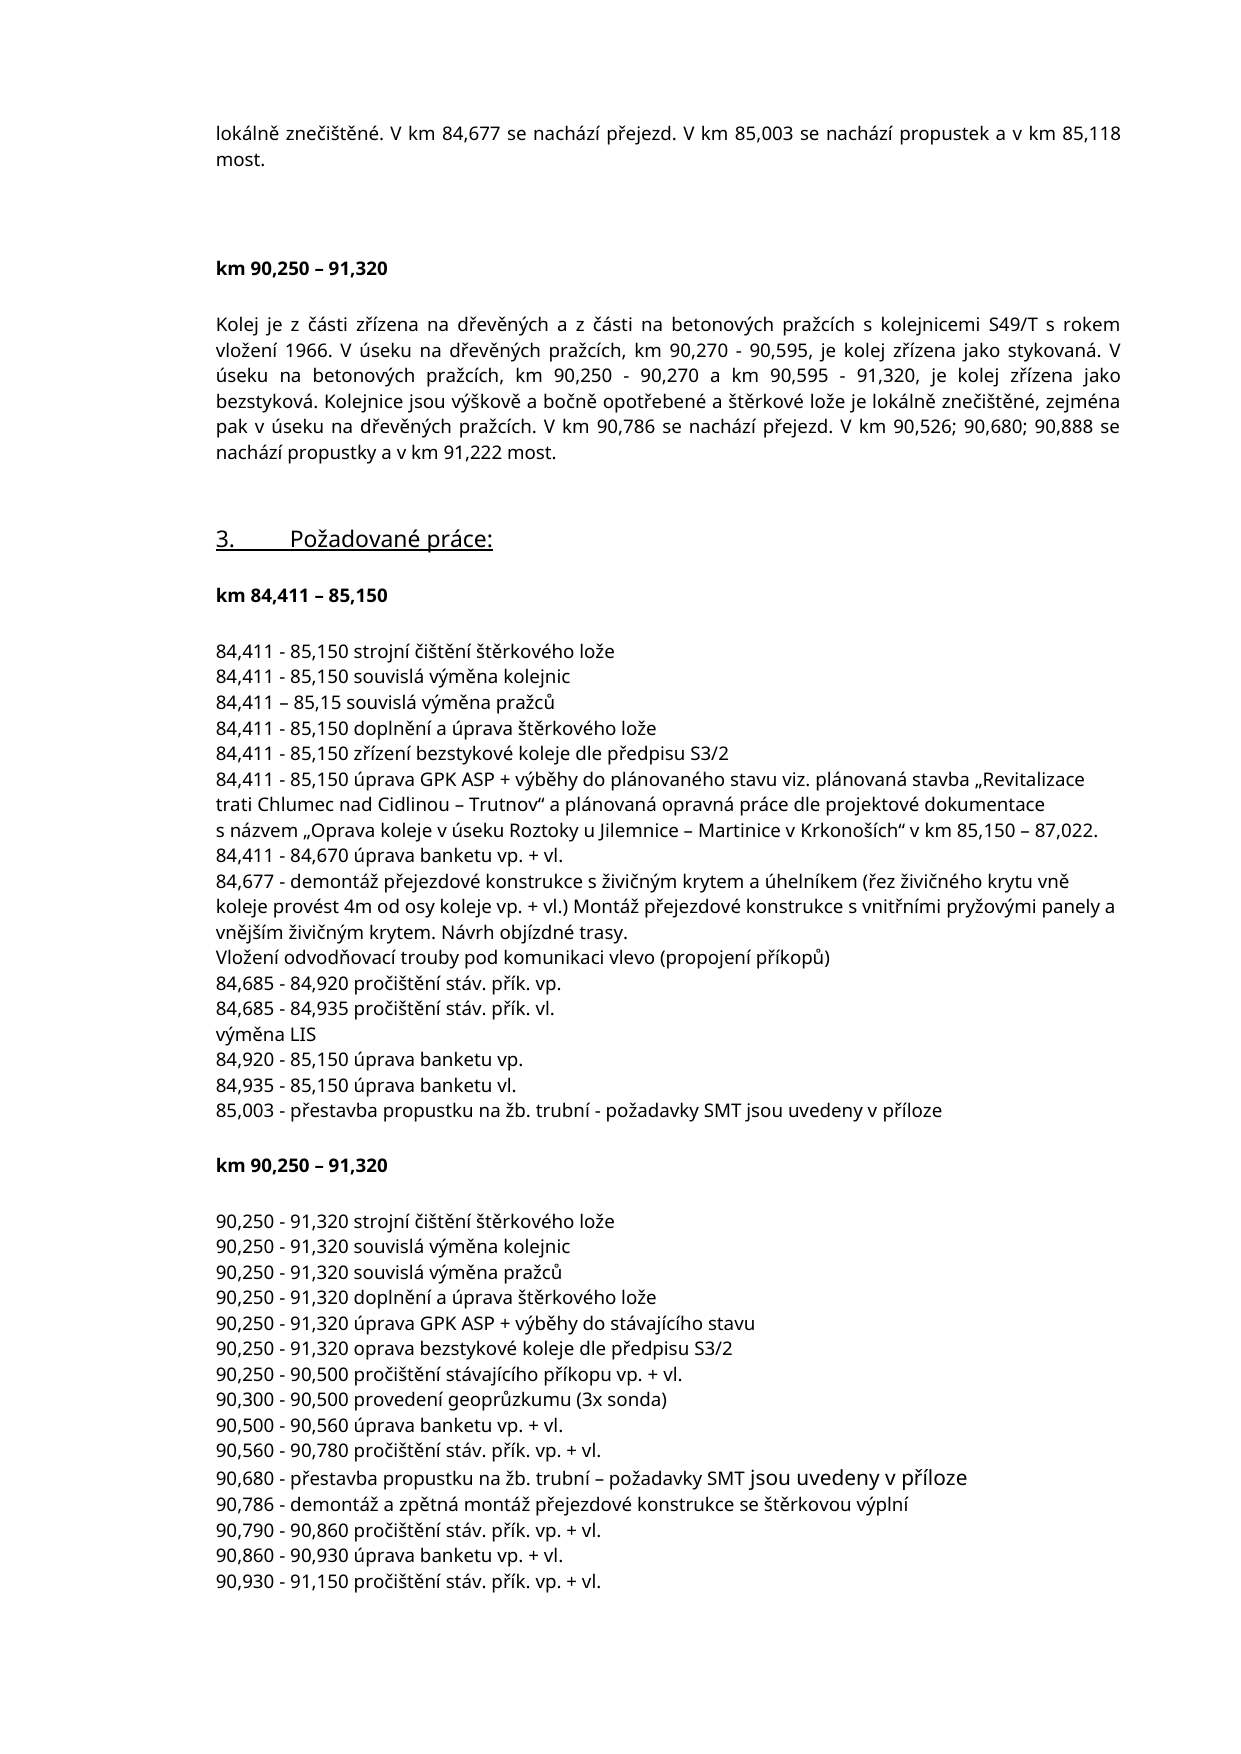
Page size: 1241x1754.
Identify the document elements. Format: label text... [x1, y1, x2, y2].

text 84,411 - 85,150 úprava GPK ASP + výběhy do plánovaného stavu viz. plánovaná stavba „Revitalizace trati Chlumec nad Cidlinou – Trutnov“ a plánovaná opravná práce dle projektové dokumentace s názvem „Oprava koleje v úseku Roztoky u Jilemnice – Martinice v Krkonoších“ v km 85,150 – 87,022. [216, 766, 1122, 842]
text 3. Požadované práce: [216, 523, 1122, 554]
text 90,250 - 91,320 souvislá výměna kolejnic [216, 1234, 1122, 1259]
text 90,250 - 91,320 doplnění a úprava štěrkového lože [216, 1285, 1122, 1310]
text 84,411 - 85,150 souvislá výměna kolejnic [216, 664, 1122, 689]
text 90,500 - 90,560 úprava banketu vp. + vl. [216, 1412, 1122, 1438]
text 90,790 - 90,860 pročištění stáv. přík. vp. + vl. [216, 1517, 1122, 1543]
text Kolej je z části zřízena na dřevěných a z části na betonových pražcích s kolejnicemi S49/T s rokem vložení 1966. V úseku na dřevěných pražcích, km 90,270 - 90,595, je kolej zřízena jako stykovaná. V úseku na betonových pražcích, km 90,250 - 90,270 a km 90,595 - 91,320, je kolej zřízena jako bezstyková. Kolejnice jsou výškově a bočně opotřebené a štěrkové lože je lokálně znečištěné, zejména pak v úseku na dřevěných pražcích. V km 90,786 se nachází přejezd. V km 90,526; 90,680; 90,888 se nachází propustky a v km 91,222 most. [216, 312, 1122, 465]
text km 90,250 – 91,320 [216, 256, 1122, 281]
text 84,411 - 85,150 zřízení bezstykové koleje dle předpisu S3/2 [216, 740, 1122, 766]
text km 84,411 – 85,150 [216, 582, 1122, 608]
text 90,250 - 91,320 strojní čištění štěrkového lože [216, 1208, 1122, 1234]
text 84,685 - 84,935 pročištění stáv. přík. vl. [216, 996, 1122, 1021]
text km 90,250 – 91,320 [216, 1152, 1122, 1178]
text 84,411 - 85,150 strojní čištění štěrkového lože [216, 638, 1122, 664]
text 84,920 - 85,150 úprava banketu vp. [216, 1047, 1122, 1072]
text 84,411 - 84,670 úprava banketu vp. + vl. [216, 842, 1122, 868]
text 84,685 - 84,920 pročištění stáv. přík. vp. [216, 970, 1122, 996]
text Vložení odvodňovací trouby pod komunikaci vlevo (propojení příkopů) [216, 944, 1122, 970]
text 90,250 - 90,500 pročištění stávajícího příkopu vp. + vl. [216, 1361, 1122, 1387]
text 84,411 - 85,150 doplnění a úprava štěrkového lože [216, 715, 1122, 740]
text 84,411 – 85,15 souvislá výměna pražců [216, 689, 1122, 715]
text 84,935 - 85,150 úprava banketu vl. 85,003 - přestavba propustku na žb. trubní - požadavky SMT jsou uvedeny v příloze [216, 1072, 1122, 1123]
text 90,300 - 90,500 provedení geoprůzkumu (3x sonda) [216, 1387, 1122, 1412]
text 90,560 - 90,780 pročištění stáv. přík. vp. + vl. [216, 1438, 1122, 1463]
text 90,680 - přestavba propustku na žb. trubní – požadavky SMT jsou uvedeny v příloze [216, 1463, 1122, 1492]
text 90,930 - 91,150 pročištění stáv. přík. vp. + vl. [216, 1568, 1122, 1594]
text 90,250 - 91,320 úprava GPK ASP + výběhy do stávajícího stavu [216, 1310, 1122, 1336]
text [216, 121, 1122, 172]
text 84,677 - demontáž přejezdové konstrukce s živičným krytem a úhelníkem (řez živičného krytu vně koleje provést 4m od osy koleje vp. + vl.) Montáž přejezdové konstrukce s vnitřními pryžovými panely a vnějším živičným krytem. Návrh objízdné trasy. [216, 868, 1122, 944]
text výměna LIS [216, 1021, 1122, 1047]
text 90,250 - 91,320 oprava bezstykové koleje dle předpisu S3/2 [216, 1336, 1122, 1361]
text 90,250 - 91,320 souvislá výměna pražců [216, 1259, 1122, 1285]
text 90,786 - demontáž a zpětná montáž přejezdové konstrukce se štěrkovou výplní [216, 1492, 1122, 1517]
text 90,860 - 90,930 úprava banketu vp. + vl. [216, 1543, 1122, 1568]
